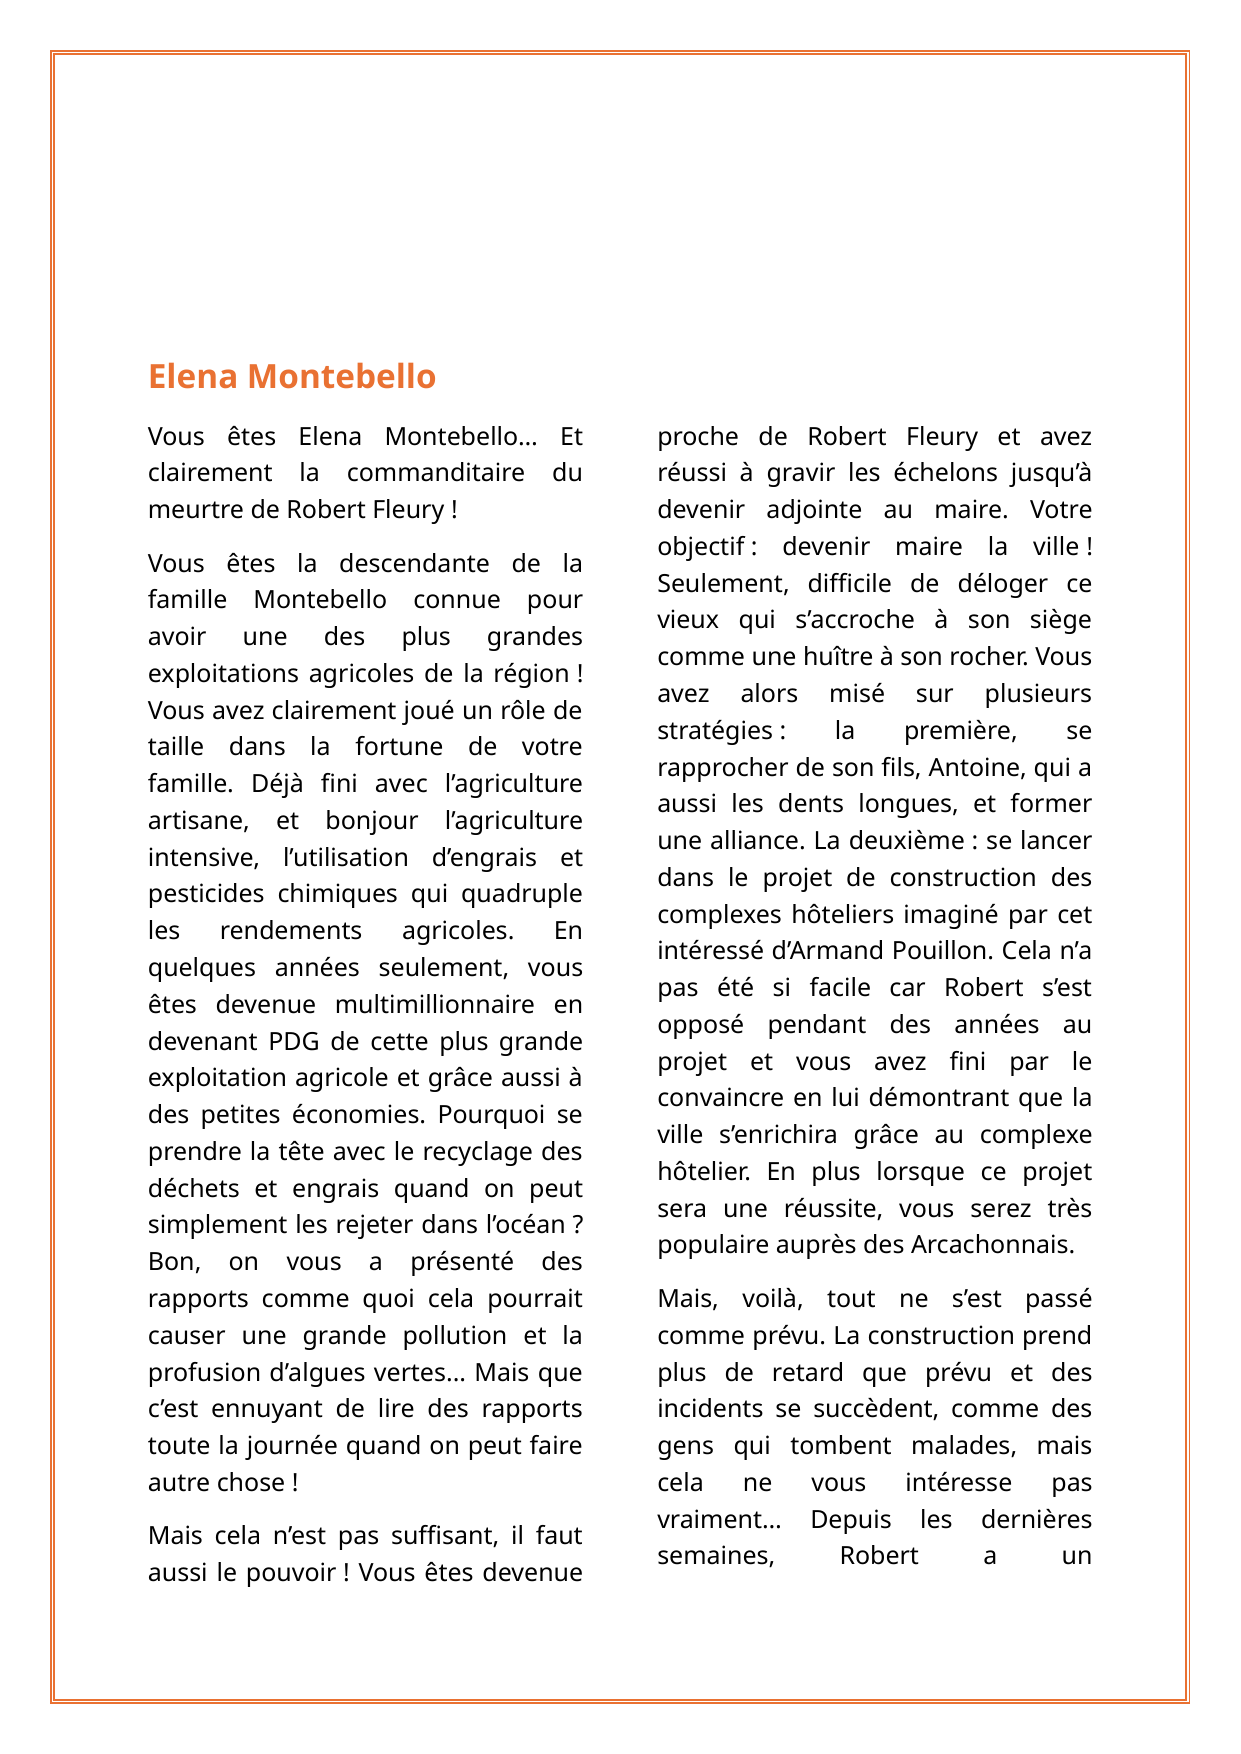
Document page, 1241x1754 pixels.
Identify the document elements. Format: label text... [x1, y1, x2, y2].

text Vous êtes la descendante de la famille Montebello connue pour avoir une des plus grandes exploitations agricoles de la région ! Vous avez clairement joué un rôle de taille dans la fortune de votre famille. Déjà fini avec l’agriculture artisane, et bonjour l’agriculture intensive, l’utilisation d’engrais et pesticides chimiques qui quadruple les rendements agricoles. En quelques années seulement, vous êtes devenue multimillionnaire en devenant PDG de cette plus grande exploitation agricole et grâce aussi à des petites économies. Pourquoi se prendre la tête avec le recyclage des déchets et engrais quand on peut simplement les rejeter dans l’océan ? Bon, on vous a présenté des rapports comme quoi cela pourrait causer une grande pollution et la profusion d’algues vertes... Mais que c’est ennuyant de lire des rapports toute la journée quand on peut faire autre chose ! [148, 545, 583, 1498]
text Elena Montebello [148, 353, 1093, 398]
text Mais cela n’est pas suffisant, il faut aussi le pouvoir ! Vous êtes devenue proche de Robert Fleury et avez réussi à gravir les échelons jusqu’à devenir adjointe au maire. Votre objectif : devenir maire la ville ! Seulement, difficile de déloger ce vieux qui s’accroche à son siège comme une huître à son rocher. Vous avez alors misé sur plusieurs stratégies : la première, se rapprocher de son fils, Antoine, qui a aussi les dents longues, et former une alliance. La deuxième : se lancer dans le projet de construction des complexes hôteliers imaginé par cet intéressé d’Armand Pouillon. Cela n’a pas été si facile car Robert s’est opposé pendant des années au projet et vous avez fini par le convaincre en lui démontrant que la ville s’enrichira grâce au complexe hôtelier. En plus lorsque ce projet sera une réussite, vous serez très populaire auprès des Arcachonnais. [657, 418, 1093, 1261]
text Vous êtes Elena Montebello… Et clairement la commanditaire du meurtre de Robert Fleury ! [148, 418, 583, 526]
